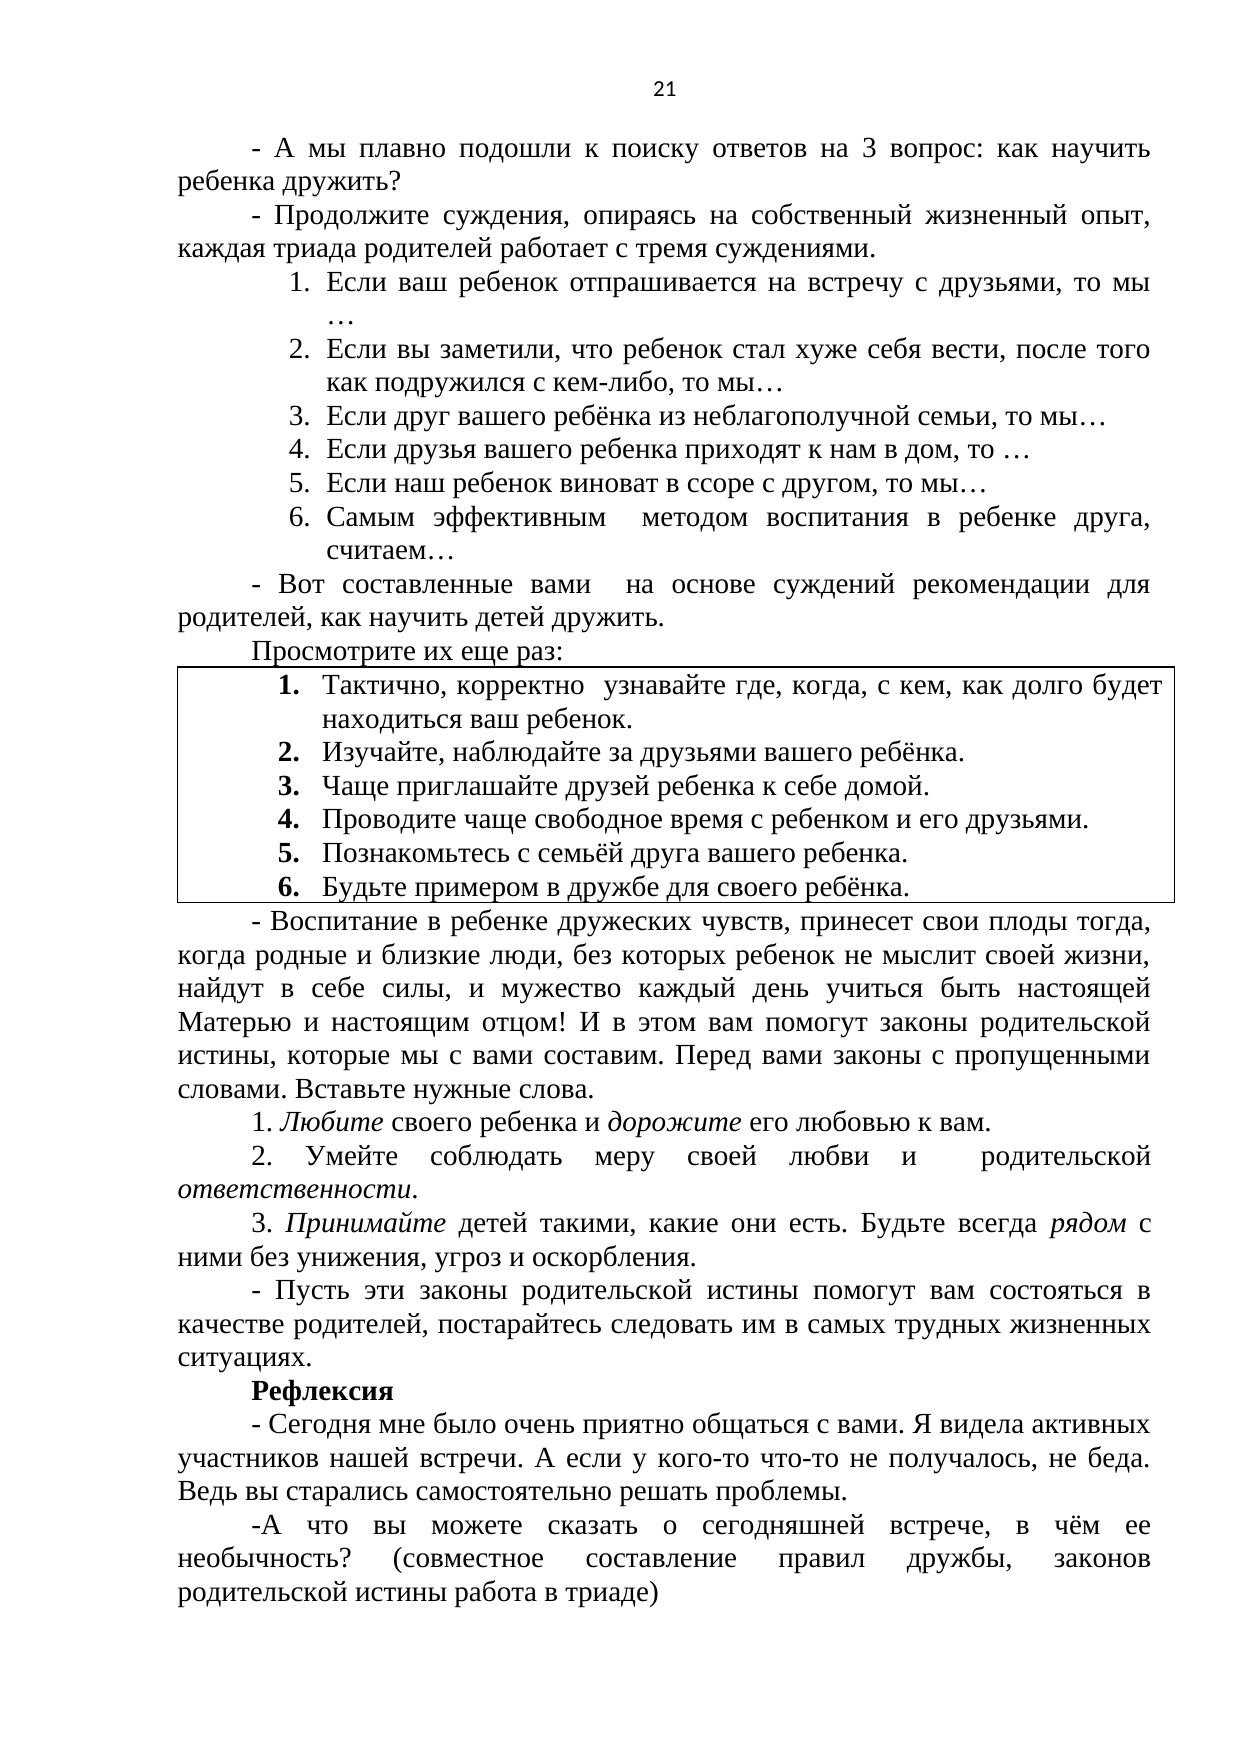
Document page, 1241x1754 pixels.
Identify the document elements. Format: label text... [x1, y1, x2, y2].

table_header Тактично, корректно узнавайте где, когда, с кем, как долго будет находиться ваш ребенок. Изучайте, наблюдайте за друзьями вашего ребёнка. Чаще приглашайте друзей ребенка к себе домой. Проводите чаще свободное время с ребенком и его друзьями. Познакомьтесь с семьёй друга вашего ребенка. Будьте примером в дружбе для своего ребёнка. [178, 668, 1174, 902]
text - А мы плавно подошли к поиску ответов на 3 вопрос: как научить ребенка дружить? [177, 130, 1152, 197]
text 3. Принимайте детей такими, какие они есть. Будьте всегда рядом с ними без унижения, угроз и оскорбления. [177, 1205, 1152, 1272]
list Если вы заметили, что ребенок стал хуже себя вести, после того как подружился с кем-либо, то мы… [288, 331, 1152, 398]
text - Сегодня мне было очень приятно общаться с вами. Я видела активных участников нашей встречи. А если у кого-то что-то не получалось, не беда. Ведь вы старались самостоятельно решать проблемы. [177, 1406, 1152, 1507]
list Если друг вашего ребёнка из неблагополучной семьи, то мы… [288, 398, 1152, 432]
text Просмотрите их еще раз: [177, 633, 1152, 666]
text -А что вы можете сказать о сегодняшней встрече, в чём ее необычность? (совместное составление правил дружбы, законов родительской истины работа в триаде) [177, 1507, 1152, 1608]
text - Вот составленные вами на основе суждений рекомендации для родителей, как научить детей дружить. [177, 566, 1152, 633]
list Если друзья вашего ребенка приходят к нам в дом, то … [288, 432, 1152, 465]
list Если ваш ребенок отпрашивается на встречу с друзьями, то мы … [288, 264, 1152, 331]
list Если наш ребенок виноват в ссоре с другом, то мы… [288, 465, 1152, 499]
text Рефлексия [177, 1373, 1152, 1406]
text - Пусть эти законы родительской истины помогут вам состояться в качестве родителей, постарайтесь следовать им в самых трудных жизненных ситуациях. [177, 1272, 1152, 1373]
text - Воспитание в ребенке дружеских чувств, принесет свои плоды тогда, когда родные и близкие люди, без которых ребенок не мыслит своей жизни, найдут в себе силы, и мужество каждый день учиться быть настоящей Матерью и настоящим отцом! И в этом вам помогут законы родительской истины, которые мы с вами составим. Перед вами законы с пропущенными словами. Вставьте нужные слова. [177, 903, 1152, 1104]
list Самым эффективным методом воспитания в ребенке друга, считаем… [288, 499, 1152, 566]
text 2. Умейте соблюдать меру своей любви и родительской ответственности. [177, 1138, 1152, 1205]
text 1. Любите своего ребенка и дорожите его любовью к вам. [177, 1104, 1152, 1138]
text - Продолжите суждения, опираясь на собственный жизненный опыт, каждая триада родителей работает с тремя суждениями. [177, 197, 1152, 264]
